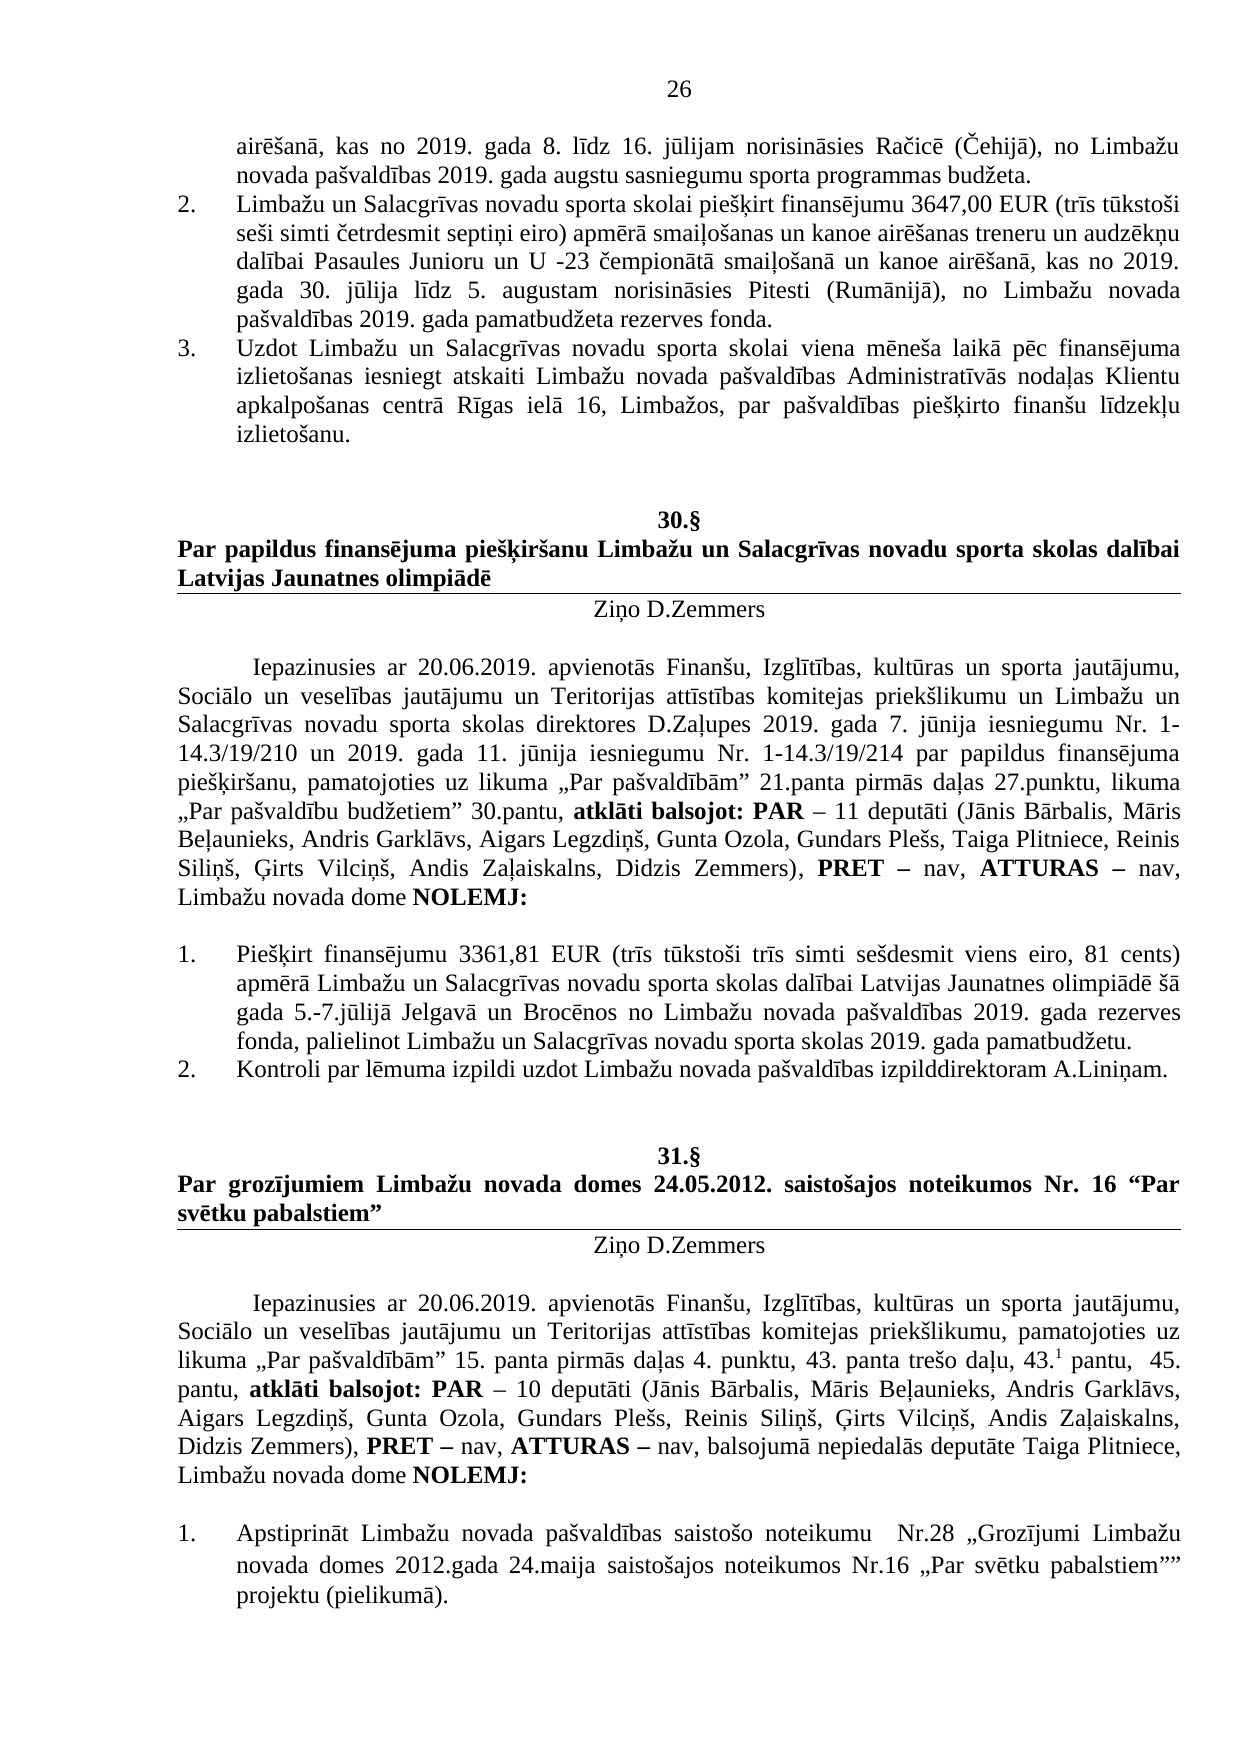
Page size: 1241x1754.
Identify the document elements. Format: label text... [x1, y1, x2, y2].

text Par papildus finansējuma piešķiršanu Limbažu un Salacgrīvas novadu sporta skolas dalībai Latvijas Jaunatnes olimpiādē [177, 534, 1181, 593]
text 31.§ [177, 1141, 1181, 1169]
text Ziņo D.Zemmers [177, 1230, 1181, 1259]
list Limbažu un Salacgrīvas novadu sporta skolai piešķirt finansējumu 3647,00 EUR (trīs tūkstoši seši simti četrdesmit septiņi eiro) apmērā smaiļošanas un kanoe airēšanas treneru un audzēkņu dalībai Pasaules Junioru un U -23 čempionātā smaiļošanā un kanoe airēšanā, kas no 2019. gada 30. jūlija līdz 5. augustam norisināsies Pitesti (Rumānijā), no Limbažu novada pašvaldības 2019. gada pamatbudžeta rezerves fonda. [177, 189, 1181, 333]
text Par grozījumiem Limbažu novada domes 24.05.2012. saistošajos noteikumos Nr. 16 “Par svētku pabalstiem” [177, 1169, 1181, 1229]
text Iepazinusies ar 20.06.2019. apvienotās Finanšu, Izglītības, kultūras un sporta jautājumu, Sociālo un veselības jautājumu un Teritorijas attīstības komitejas priekšlikumu un Limbažu un Salacgrīvas novadu sporta skolas direktores D.Zaļupes 2019. gada 7. jūnija iesniegumu Nr. 1-14.3/19/210 un 2019. gada 11. jūnija iesniegumu Nr. 1-14.3/19/214 par papildus finansējuma piešķiršanu, pamatojoties uz likuma „Par pašvaldībām” 21.panta pirmās daļas 27.punktu, likuma „Par pašvaldību budžetiem” 30.pantu, atklāti balsojot: PAR – 11 deputāti (Jānis Bārbalis, Māris Beļaunieks, Andris Garklāvs, Aigars Legzdiņš, Gunta Ozola, Gundars Plešs, Taiga Plitniece, Reinis Siliņš, Ģirts Vilciņš, Andis Zaļaiskalns, Didzis Zemmers), PRET – nav, ATTURAS – nav, Limbažu novada dome NOLEMJ: [177, 652, 1181, 911]
list Uzdot Limbažu un Salacgrīvas novadu sporta skolai viena mēneša laikā pēc finansējuma izlietošanas iesniegt atskaiti Limbažu novada pašvaldības Administratīvās nodaļas Klientu apkalpošanas centrā Rīgas ielā 16, Limbažos, par pašvaldības piešķirto finanšu līdzekļu izlietošanu. [177, 333, 1181, 448]
text 30.§ [177, 505, 1181, 534]
text Ziņo D.Zemmers [177, 594, 1181, 623]
list Piešķirt finansējumu 3361,81 EUR (trīs tūkstoši trīs simti sešdesmit viens eiro, 81 cents) apmērā Limbažu un Salacgrīvas novadu sporta skolas dalībai Latvijas Jaunatnes olimpiādē šā gada 5.-7.jūlijā Jelgavā un Brocēnos no Limbažu novada pašvaldības 2019. gada rezerves fonda, palielinot Limbažu un Salacgrīvas novadu sporta skolas 2019. gada pamatbudžetu. [177, 939, 1181, 1054]
text Iepazinusies ar 20.06.2019. apvienotās Finanšu, Izglītības, kultūras un sporta jautājumu, Sociālo un veselības jautājumu un Teritorijas attīstības komitejas priekšlikumu, pamatojoties uz likuma „Par pašvaldībām” 15. panta pirmās daļas 4. punktu, 43. panta trešo daļu, 43.1 pantu, 45. pantu, atklāti balsojot: PAR – 10 deputāti (Jānis Bārbalis, Māris Beļaunieks, Andris Garklāvs, Aigars Legzdiņš, Gunta Ozola, Gundars Plešs, Reinis Siliņš, Ģirts Vilciņš, Andis Zaļaiskalns, Didzis Zemmers), PRET – nav, ATTURAS – nav, balsojumā nepiedalās deputāte Taiga Plitniece, Limbažu novada dome NOLEMJ: [177, 1288, 1181, 1489]
title Apstiprināt Limbažu novada pašvaldības saistošo noteikumu Nr.28 „Grozījumi Limbažu novada domes 2012.gada 24.maija saistošajos noteikumos Nr.16 „Par svētku pabalstiem”” projektu (pielikumā). [177, 1518, 1181, 1609]
list Kontroli par lēmuma izpildi uzdot Limbažu novada pašvaldības izpilddirektoram A.Liniņam. [177, 1054, 1181, 1083]
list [177, 131, 1181, 189]
